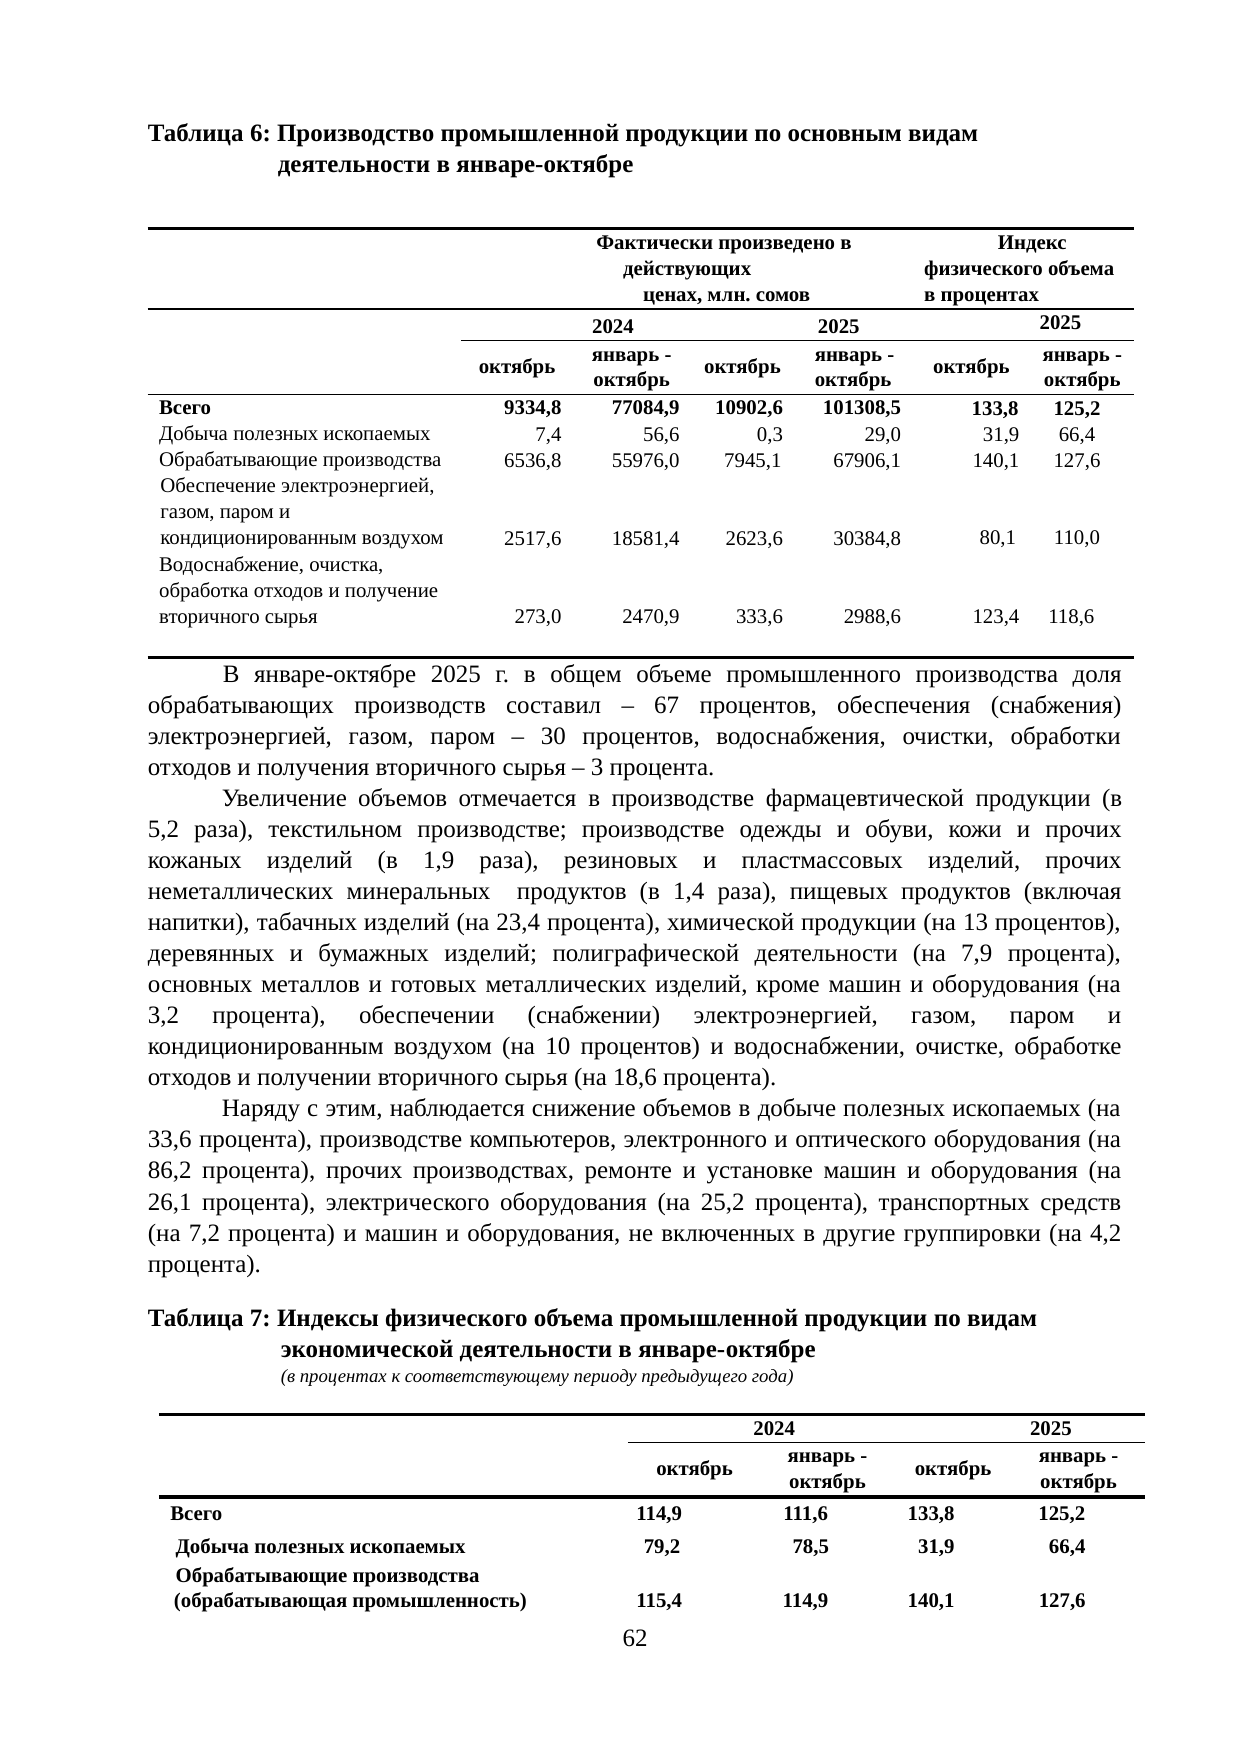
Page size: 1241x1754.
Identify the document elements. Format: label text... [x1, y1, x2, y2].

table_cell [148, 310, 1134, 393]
text Увеличение объемов отмечается в производстве фармацевтической продукции (в 5,2 раза), текстильном производстве; производстве одежды и обуви, кожи и прочих кожаных изделий (в 1,9 раза), резиновых и пластмассовых изделий, прочих неметаллических минеральных продуктов (в 1,4 раза), пищевых продуктов (включая напитки), табачных изделий (на 23,4 процента), химической продукции (на 13 процентов), деревянных и бумажных изделий; полиграфической деятельности (на 7,9 процента), основных металлов и готовых металлических изделий, кроме машин и оборудования (на 3,2 процента), обеспечении (снабжении) электроэнергией, газом, паром и кондиционированным воздухом (на 10 процентов) и водоснабжении, очистке, обработке отходов и получении вторичного сырья (на 18,6 процента). [148, 783, 1122, 1091]
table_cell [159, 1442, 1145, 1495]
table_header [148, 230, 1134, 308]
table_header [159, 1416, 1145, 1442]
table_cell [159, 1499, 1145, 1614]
text В январе-октябре 2025 г. в общем объеме промышленного производства доля обрабатывающих производств составил – 67 процентов, обеспечения (снабжения) электроэнергией, газом, паром – 30 процентов, водоснабжения, очистки, обработки отходов и получения вторичного сырья – 3 процента. [148, 659, 1122, 781]
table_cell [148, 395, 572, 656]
text Наряду с этим, наблюдается снижение объемов в добыче полезных ископаемых (на 33,6 процента), производстве компьютеров, электронного и оптического оборудования (на 86,2 процента), прочих производствах, ремонте и установке машин и оборудования (на 26,1 процента), электрического оборудования (на 25,2 процента), транспортных средств (на 7,2 процента) и машин и оборудования, не включенных в другие группировки (на 4,2 процента). [148, 1093, 1122, 1277]
text деятельности в январе-октябре [148, 149, 1122, 178]
text Таблица 6: Производство промышленной продукции по основным видам [148, 118, 1122, 147]
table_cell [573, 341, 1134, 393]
text (в процентах к соответствующему периоду предыдущего года) [281, 1365, 1122, 1387]
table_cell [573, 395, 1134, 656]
text Таблица 7: Индексы физического объема промышленной продукции по видам экономической деятельности в январе-октябре [148, 1303, 1122, 1363]
